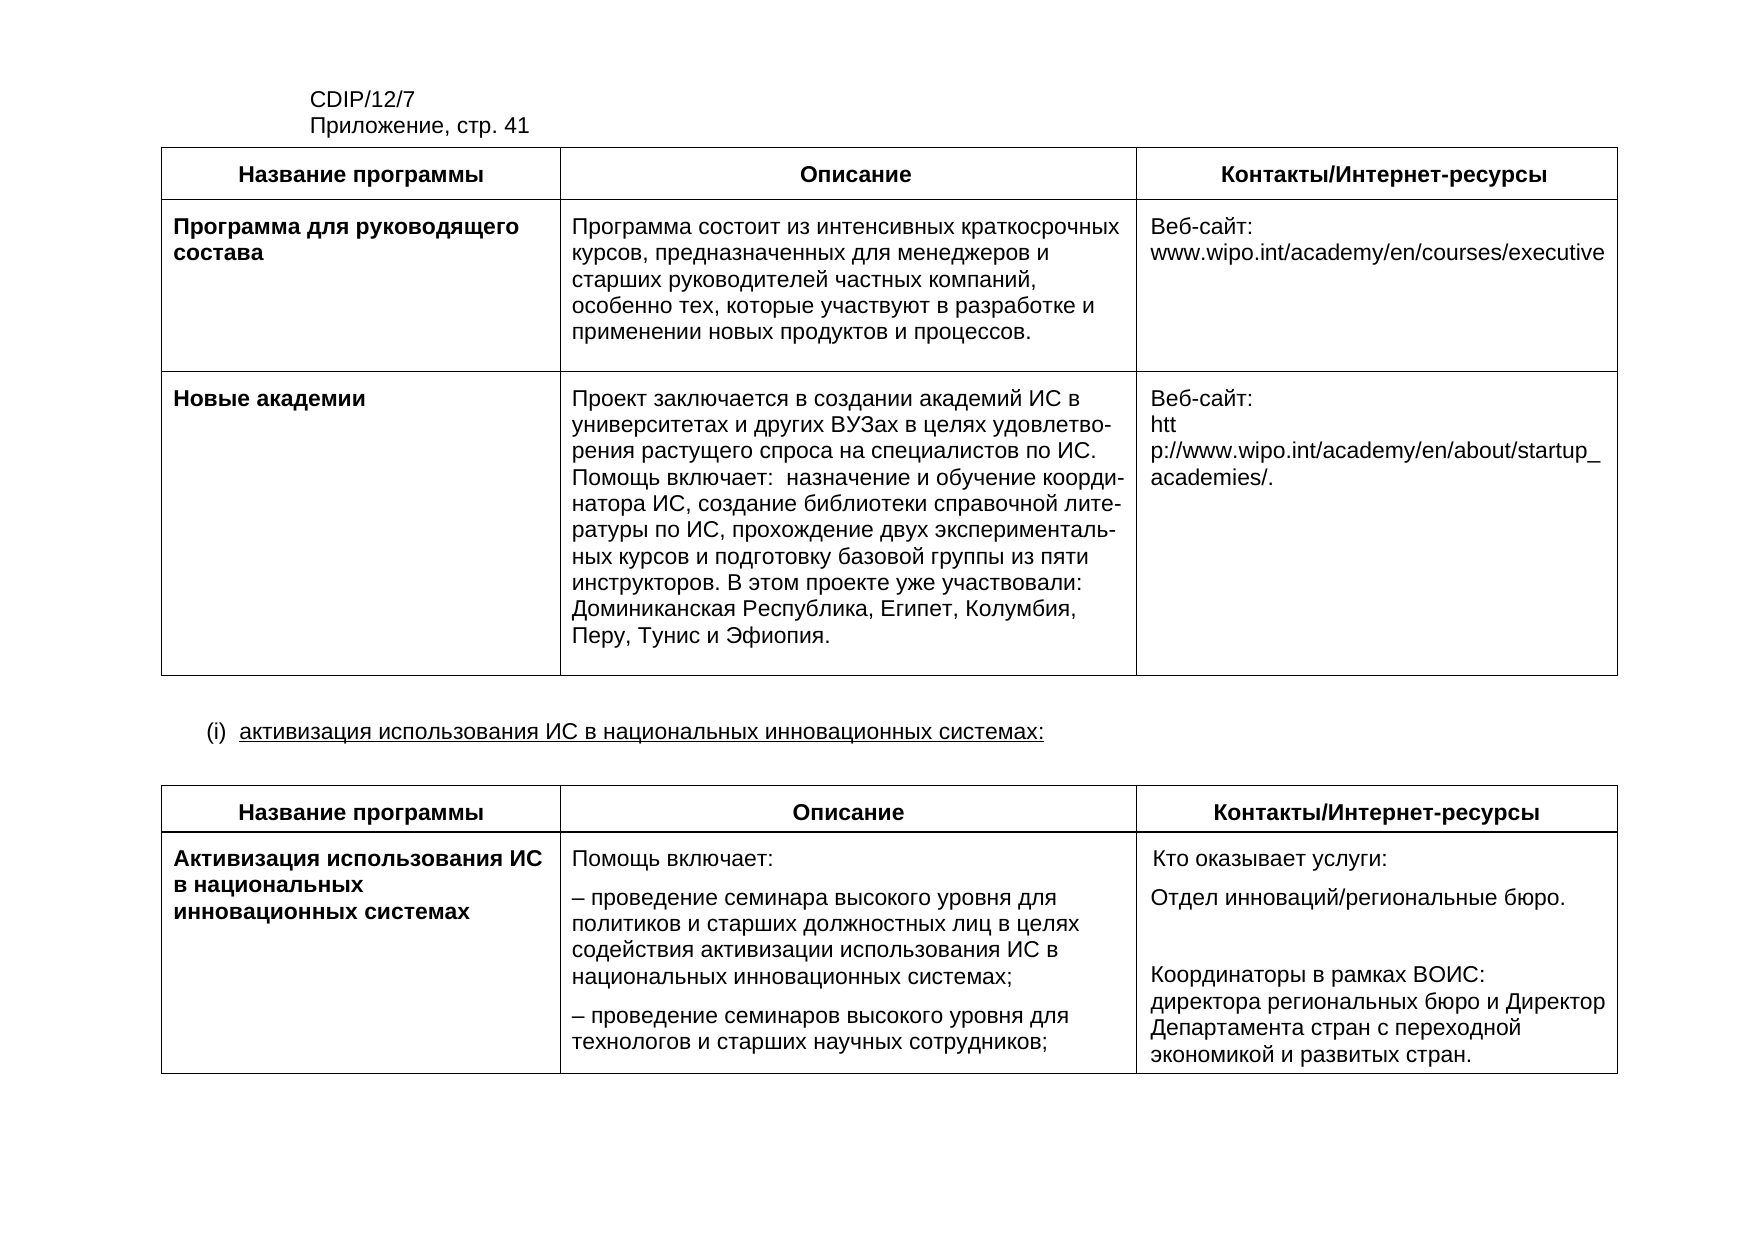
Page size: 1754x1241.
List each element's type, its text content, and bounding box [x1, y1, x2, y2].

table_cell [561, 833, 1136, 1073]
table_header Контакты/Интернет-ресурсы [1137, 786, 1617, 831]
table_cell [162, 833, 560, 1073]
table_cell Новые академии [162, 372, 560, 674]
table_header Контакты/Интернет-ресурсы [1137, 148, 1617, 199]
table_cell Программа состоит из интенсивных краткосрочных курсов, предназначенных для менеджеров и старших руководителей частных компаний, особенно тех, которые участвуют в разработке и применении новых продуктов и процессов. [561, 200, 1136, 371]
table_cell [1137, 833, 1617, 1073]
table_cell Веб-сайт: www.wipo.int/academy/en/courses/executive [1137, 200, 1617, 371]
table_header Название программы [162, 148, 560, 199]
table_header Описание [561, 148, 1136, 199]
table_cell Программа для руководящего состава [162, 200, 560, 371]
table_header Описание [561, 786, 1136, 831]
table_cell Проект заключается в создании академий ИС в университетах и других ВУЗах в целях удовлетво- рения растущего спроса на специалистов по ИС. Помощь включает: назначение и обучение коорди- натора ИС, создание библиотеки справочной лите- ратуры по ИС, прохождение двух эксперименталь- ных курсов и подготовку базовой группы из пяти инструкторов. В этом проекте уже участвовали: Доминиканская Республика, Египет, Колумбия, Перу, Тунис и Эфиопия. [561, 372, 1136, 674]
table_header Название программы [162, 786, 560, 831]
text (i) активизация использования ИС в национальных инновационных системах: [206, 718, 1607, 744]
table_cell Веб-сайт: http://www.wipo.int/academy/en/about/startup_academies/. [1137, 372, 1617, 674]
